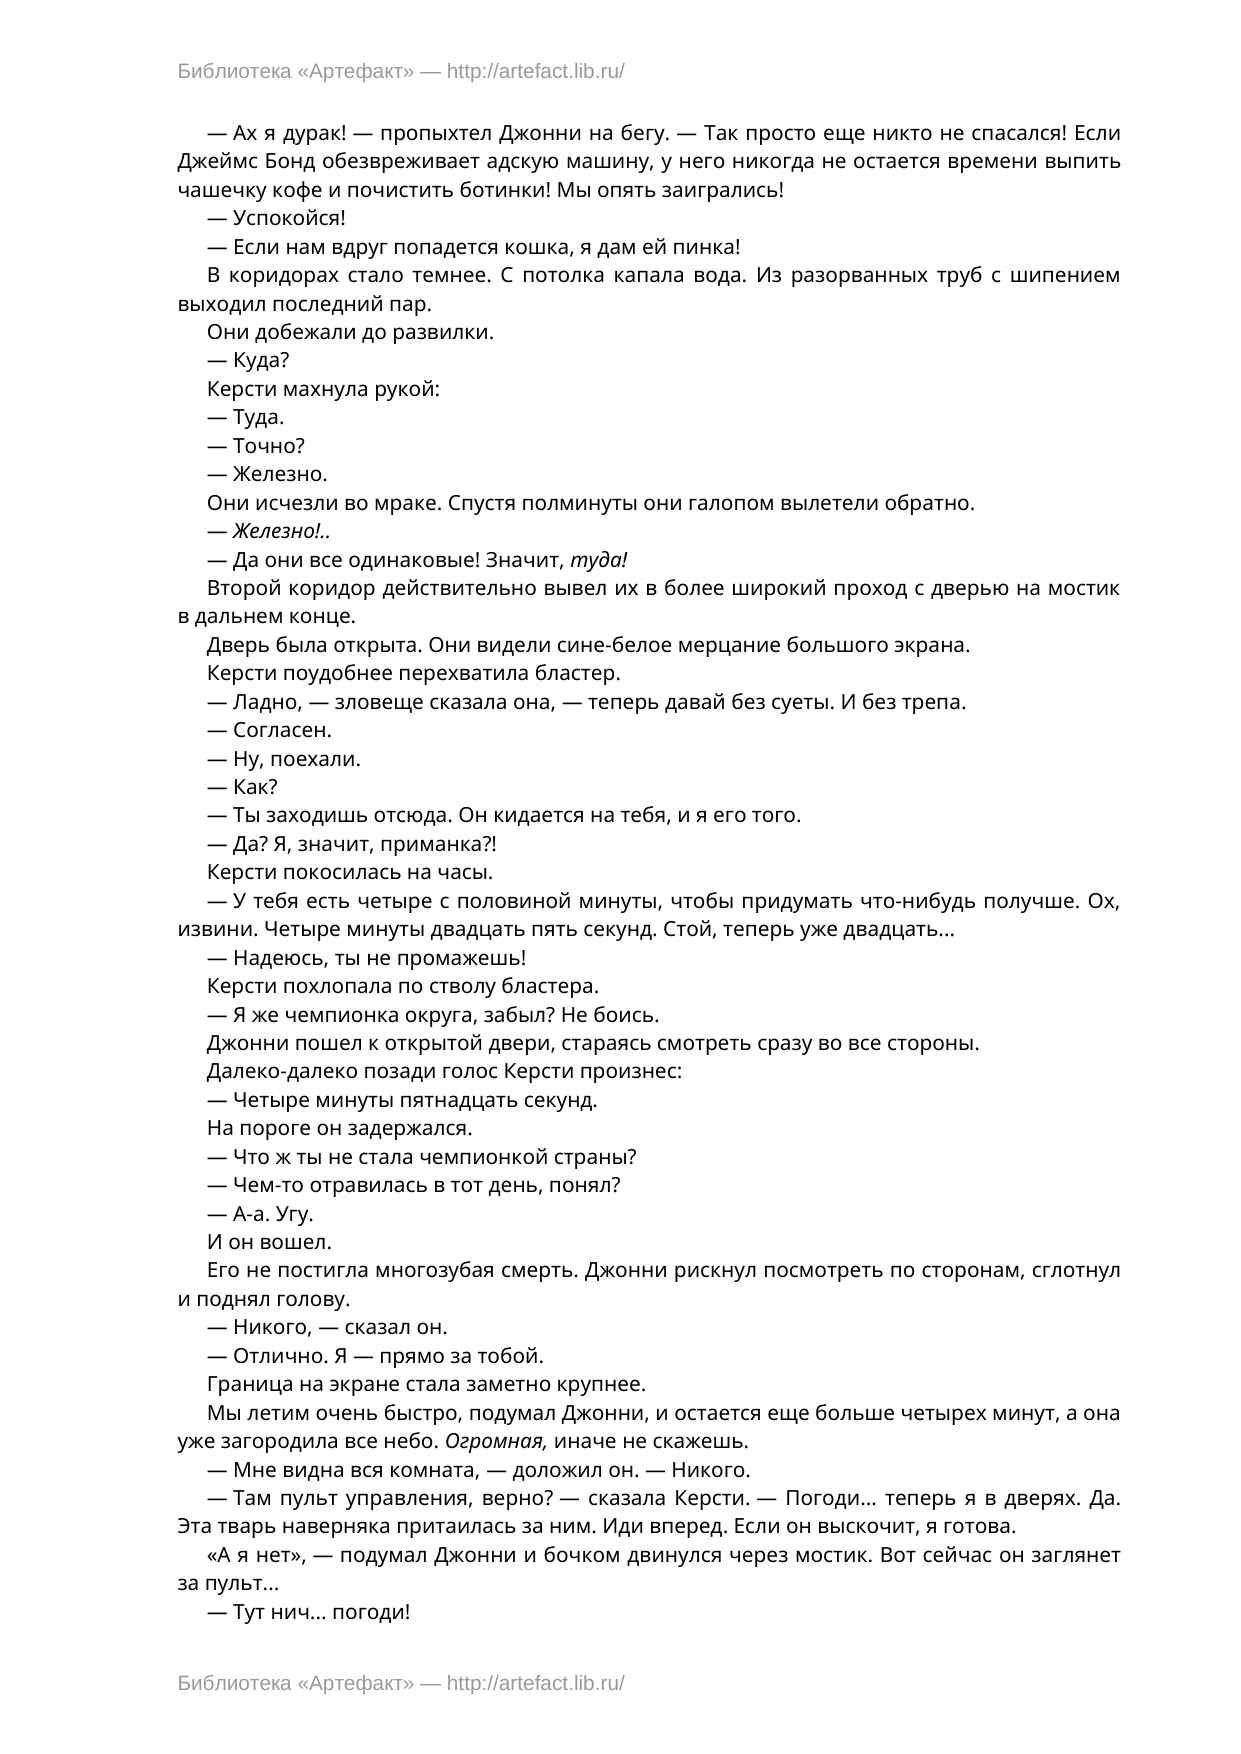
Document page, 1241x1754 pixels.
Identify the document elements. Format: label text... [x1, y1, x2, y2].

text — Железно. [177, 459, 1122, 488]
text — Надеюсь, ты не промажешь! [177, 943, 1122, 971]
text Керсти махнула рукой: [177, 374, 1122, 402]
text — Четыре минуты пятнадцать секунд. [177, 1085, 1122, 1113]
text — Точно? [177, 431, 1122, 459]
text «А я нет», — подумал Джонни и бочком двинулся через мостик. Вот сейчас он заглянет за пульт... [177, 1540, 1122, 1597]
text — Тут нич... погоди! [177, 1597, 1122, 1625]
text — А-а. Угу. [177, 1199, 1122, 1227]
text Они исчезли во мраке. Спустя полминуты они галопом вылетели обратно. [177, 488, 1122, 516]
text На пороге он задержался. [177, 1113, 1122, 1142]
text И он вошел. [177, 1227, 1122, 1256]
text — Ну, поехали. [177, 744, 1122, 772]
text Его не постигла многозубая смерть. Джонни рискнул посмотреть по сторонам, сглотнул и поднял голову. [177, 1256, 1122, 1312]
text Мы летим очень быстро, подумал Джонни, и остается еще больше четырех минут, а она уже загородила все небо. Огромная, иначе не скажешь. [177, 1398, 1122, 1455]
text Джонни пошел к открытой двери, стараясь смотреть сразу во все стороны. [177, 1028, 1122, 1057]
text — Если нам вдруг попадется кошка, я дам ей пинка! [177, 232, 1122, 260]
text — Ладно, — зловеще сказала она, — теперь давай без суеты. И без трепа. [177, 687, 1122, 715]
text Граница на экране стала заметно крупнее. [177, 1369, 1122, 1398]
text — Да они все одинаковые! Значит, туда! [177, 545, 1122, 573]
text Керсти похлопала по стволу бластера. [177, 971, 1122, 1000]
text — Как? [177, 772, 1122, 801]
text — У тебя есть четыре с половиной минуты, чтобы придумать что-нибудь получше. Ох, извини. Четыре минуты двадцать пять секунд. Стой, теперь уже двадцать... [177, 886, 1122, 943]
text Они добежали до развилки. [177, 317, 1122, 346]
text — Что ж ты не стала чемпионкой страны? [177, 1142, 1122, 1170]
text Далеко-далеко позади голос Керсти произнес: [177, 1057, 1122, 1085]
text Второй коридор действительно вывел их в более широкий проход с дверью на мостик в дальнем конце. [177, 573, 1122, 630]
text — Мне видна вся комната, — доложил он. — Никого. [177, 1455, 1122, 1483]
text — Никого, — сказал он. [177, 1312, 1122, 1341]
text — Куда? [177, 346, 1122, 374]
text Керсти покосилась на часы. [177, 857, 1122, 886]
text Дверь была открыта. Они видели сине-белое мерцание большого экрана. [177, 630, 1122, 658]
text — Я же чемпионка округа, забыл? Не боись. [177, 1000, 1122, 1028]
text — Успокойся! [177, 203, 1122, 232]
text — Чем-то отравилась в тот день, понял? [177, 1170, 1122, 1199]
text — Там пульт управления, верно? — сказала Керсти. — Погоди... теперь я в дверях. Да. Эта тварь наверняка притаилась за ним. Иди вперед. Если он выскочит, я готова. [177, 1483, 1122, 1540]
text Керсти поудобнее перехватила бластер. [177, 658, 1122, 687]
text — Отлично. Я — прямо за тобой. [177, 1341, 1122, 1369]
text — Ах я дурак! — пропыхтел Джонни на бегу. — Так просто еще никто не спасался! Если Джеймс Бонд обезвреживает адскую машину, у него никогда не остается времени выпить чашечку кофе и почистить ботинки! Мы опять заигрались! [177, 118, 1122, 203]
text — Ты заходишь отсюда. Он кидается на тебя, и я его того. [177, 801, 1122, 829]
text — Туда. [177, 402, 1122, 431]
text В коридорах стало темнее. С потолка капала вода. Из разорванных труб с шипением выходил последний пар. [177, 260, 1122, 317]
text — Железно!.. [177, 516, 1122, 545]
text — Согласен. [177, 715, 1122, 744]
text — Да? Я, значит, приманка?! [177, 829, 1122, 857]
